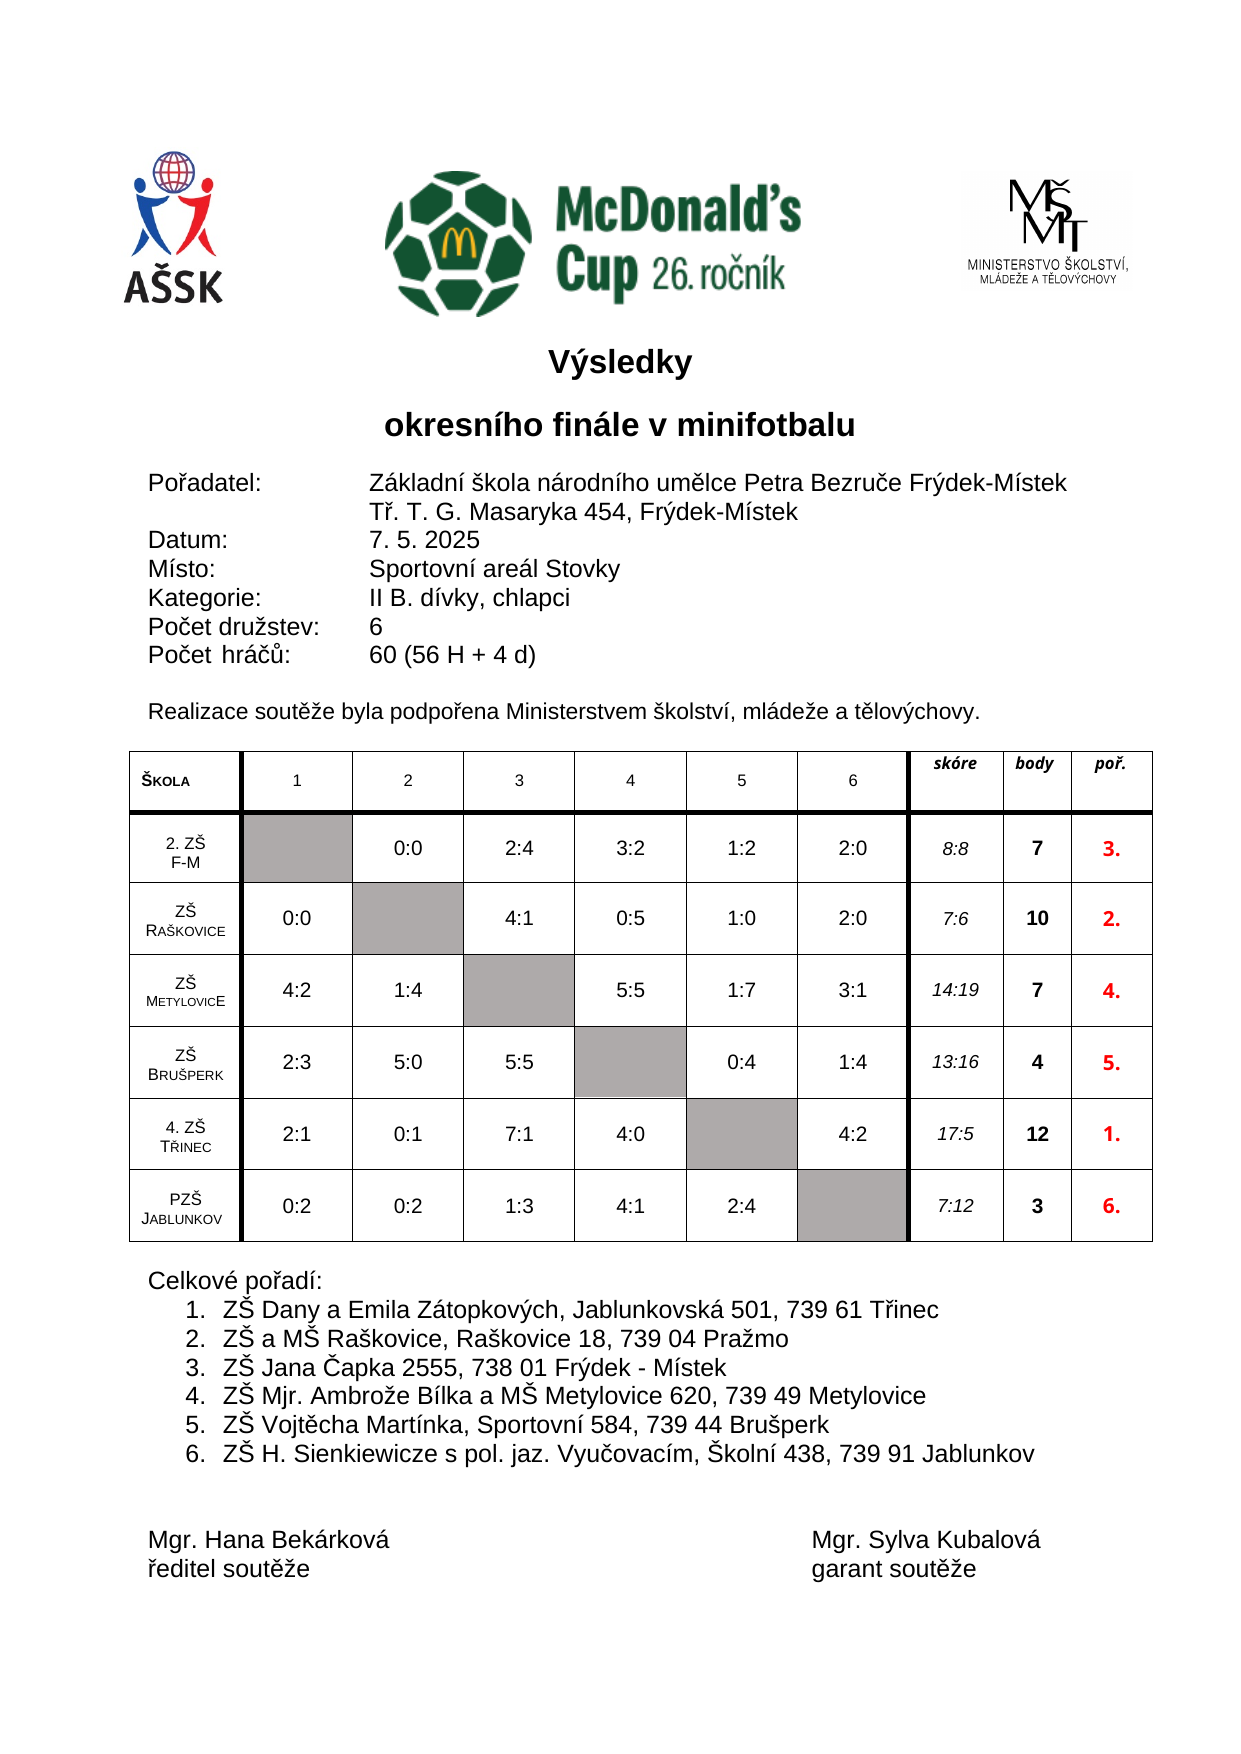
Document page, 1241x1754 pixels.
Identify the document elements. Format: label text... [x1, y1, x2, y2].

text Celkové pořadí: [148, 1266, 1093, 1295]
table_cell 2:4 [464, 815, 574, 882]
picture [385, 171, 801, 317]
list ZŠ Jana Čapka 2555, 738 01 Frýdek - Místek [185, 1352, 1093, 1381]
picture [121, 147, 225, 307]
table_cell 4:1 [464, 883, 574, 954]
table_cell 7 [1004, 815, 1071, 882]
table_cell 1:4 [353, 955, 463, 1026]
table_cell [353, 883, 463, 954]
text ředitel soutěže garant soutěže [148, 1554, 1093, 1582]
table_cell ZŠ Raškovice [130, 883, 239, 954]
text Mgr. Hana Bekárková Mgr. Sylva Kubalová [148, 1525, 1093, 1554]
text Datum: 7. 5. 2025 [148, 525, 1093, 554]
table_cell 13:16 [911, 1027, 1003, 1097]
table_header 4 [575, 752, 686, 810]
table_header Škola [130, 752, 239, 810]
table_cell [244, 815, 352, 882]
picture [960, 171, 1133, 290]
table_cell 0:4 [687, 1027, 797, 1097]
table_cell 2:1 [244, 1099, 352, 1169]
table_cell 4:0 [575, 1099, 686, 1169]
table_cell 3:2 [575, 815, 686, 882]
table_cell 3:1 [798, 955, 906, 1026]
table_header 6 [798, 752, 906, 810]
table_header 1 [244, 752, 352, 810]
table_cell 2. ZŠ F-M [130, 815, 239, 882]
table_cell 0:2 [244, 1170, 352, 1241]
table_cell 0:1 [353, 1099, 463, 1169]
table_cell [687, 1099, 797, 1169]
table_cell 1:2 [687, 815, 797, 882]
table_cell 5. [1072, 1027, 1152, 1097]
list ZŠ H. Sienkiewicze s pol. jaz. Vyučovacím, Školní 438, 739 91 Jablunkov [185, 1439, 1093, 1467]
table_cell 5:5 [575, 955, 686, 1026]
table_cell 6. [1072, 1170, 1152, 1241]
list ZŠ a MŠ Raškovice, Raškovice 18, 739 04 Pražmo [185, 1324, 1093, 1352]
text Pořadatel: Základní škola národního umělce Petra Bezruče Frýdek-Místek [148, 468, 1093, 497]
table_cell 0:5 [575, 883, 686, 954]
table_cell 17:5 [911, 1099, 1003, 1169]
table_cell 5:5 [464, 1027, 574, 1097]
list ZŠ Dany a Emila Zátopkových, Jablunkovská 501, 739 61 Třinec [185, 1295, 1093, 1324]
table_header 2 [353, 752, 463, 810]
table_cell 1:3 [464, 1170, 574, 1241]
table_cell 4:2 [244, 955, 352, 1026]
table_cell 2:0 [798, 815, 906, 882]
table_cell 12 [1004, 1099, 1071, 1169]
table_cell 0:0 [353, 815, 463, 882]
table_cell PZŠ Jablunkov [130, 1170, 239, 1241]
table_cell 4:1 [575, 1170, 686, 1241]
table_cell 1:7 [687, 955, 797, 1026]
text Realizace soutěže byla podpořena Ministerstvem školství, mládeže a tělovýchovy. [148, 698, 1093, 724]
table_cell 7:1 [464, 1099, 574, 1169]
table_cell 14:19 [911, 955, 1003, 1026]
table_cell 3 [1004, 1170, 1071, 1241]
table_cell 2. [1072, 883, 1152, 954]
table_cell 5:0 [353, 1027, 463, 1097]
table_header skóre [911, 752, 1003, 810]
table_cell 7:6 [911, 883, 1003, 954]
table_cell 8:8 [911, 815, 1003, 882]
table_cell 2:0 [798, 883, 906, 954]
table_cell 1. [1072, 1099, 1152, 1169]
table_cell [464, 955, 574, 1026]
text Počet družstev: 6 [148, 612, 1093, 640]
table_cell 4. [1072, 955, 1152, 1026]
subtitle okresního finále v minifotbalu [148, 405, 1093, 444]
table_cell 7:12 [911, 1170, 1003, 1241]
table_cell 0:0 [244, 883, 352, 954]
text Místo: Sportovní areál Stovky [148, 554, 1093, 583]
table_cell 2:3 [244, 1027, 352, 1097]
table_cell 10 [1004, 883, 1071, 954]
table_cell 1:0 [687, 883, 797, 954]
table_header 3 [464, 752, 574, 810]
text Počet hráčů: 60 (56 H + 4 d) [148, 640, 1093, 669]
table_cell 1:4 [798, 1027, 906, 1097]
table_header 5 [687, 752, 797, 810]
list ZŠ Mjr. Ambrože Bílka a MŠ Metylovice 620, 739 49 Metylovice [185, 1381, 1093, 1410]
table_cell 4 [1004, 1027, 1071, 1097]
table_cell [575, 1027, 686, 1097]
table_cell ZŠ MetylovicE [130, 955, 239, 1026]
table_cell [798, 1170, 906, 1241]
text Tř. T. G. Masaryka 454, Frýdek-Místek [295, 497, 1093, 525]
table_cell 3. [1072, 815, 1152, 882]
subtitle Výsledky [148, 342, 1093, 380]
table_header body [1004, 752, 1071, 810]
text Kategorie: II B. dívky, chlapci [148, 583, 1093, 612]
table_cell 4:2 [798, 1099, 906, 1169]
table_cell 0:2 [353, 1170, 463, 1241]
table_cell 4. ZŠ Třinec [130, 1099, 239, 1169]
table_cell 2:4 [687, 1170, 797, 1241]
table_header poř. [1072, 752, 1152, 810]
list ZŠ Vojtěcha Martínka, Sportovní 584, 739 44 Brušperk [185, 1410, 1093, 1439]
table_cell ZŠ Brušperk [130, 1027, 239, 1097]
table_cell 7 [1004, 955, 1071, 1026]
